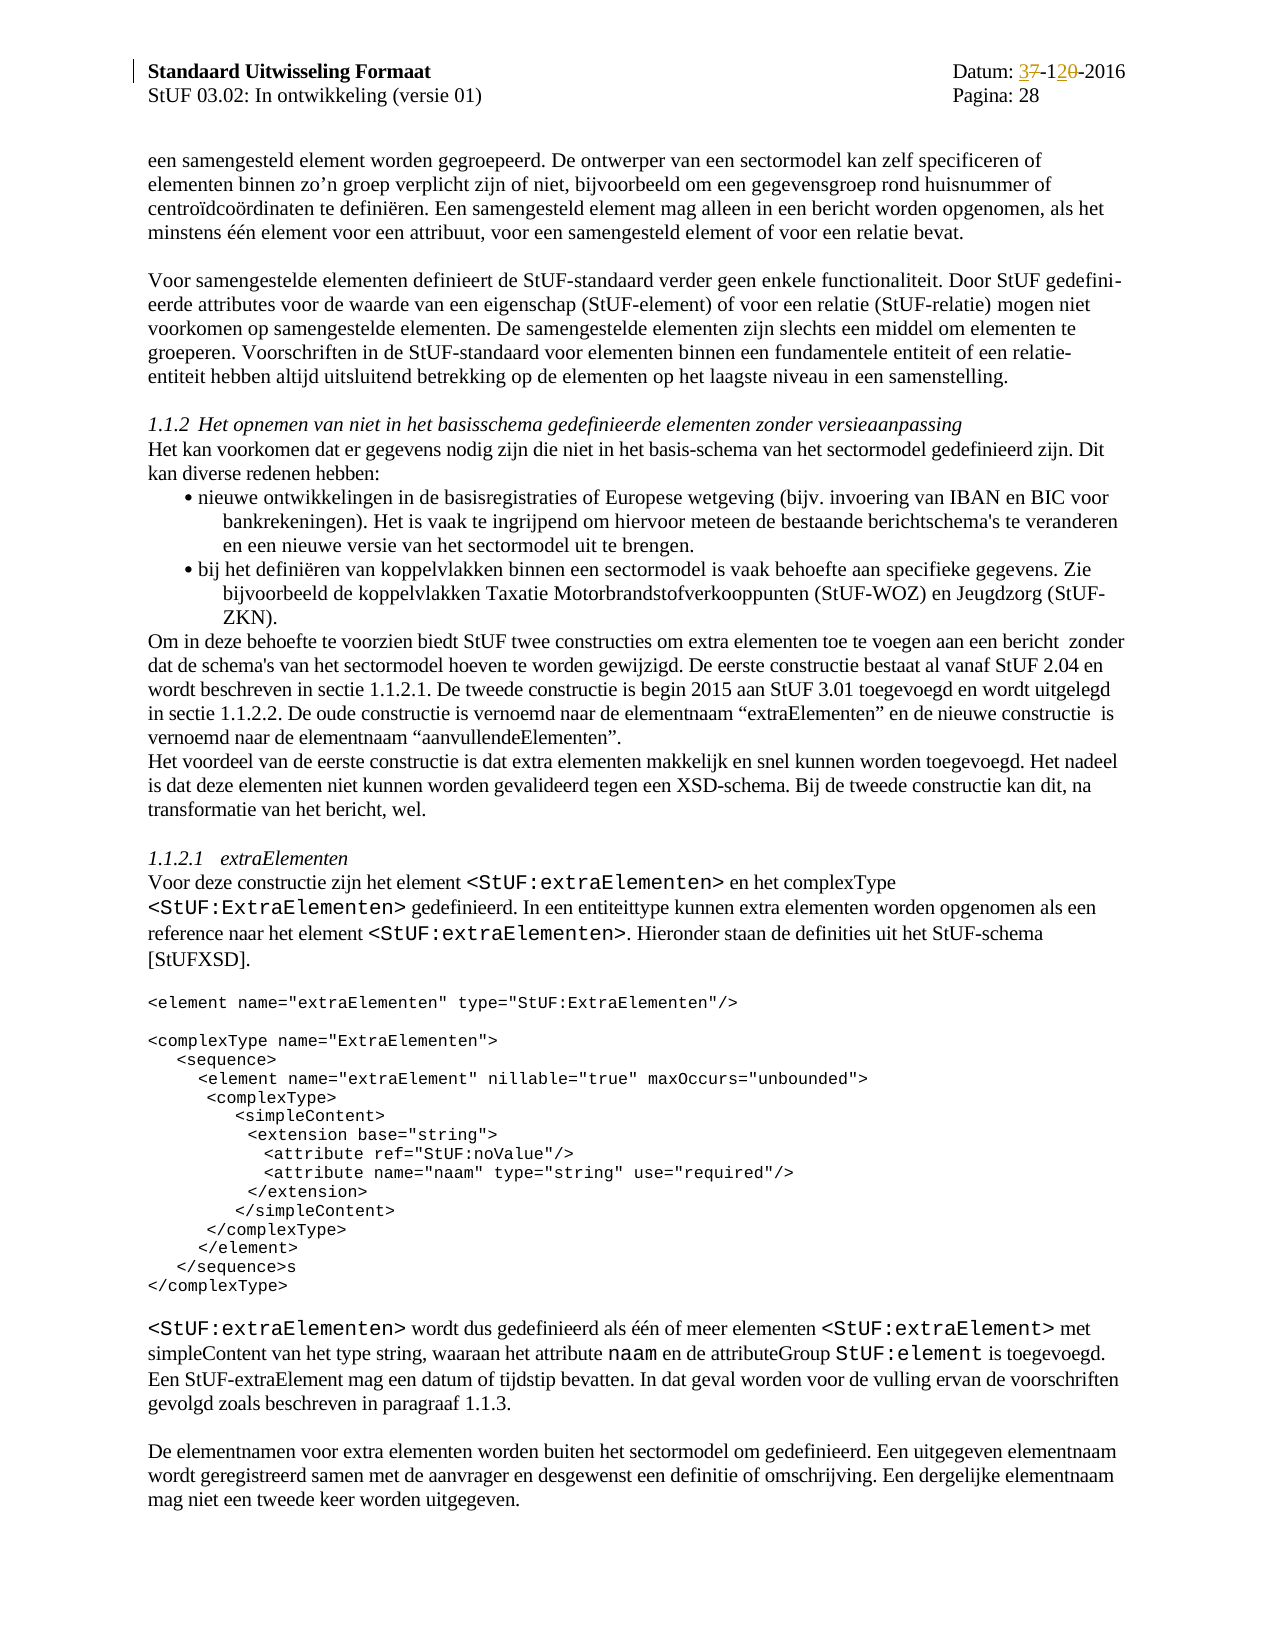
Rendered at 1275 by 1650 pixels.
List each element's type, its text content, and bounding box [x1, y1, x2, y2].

text Het kan voorkomen dat er gegevens nodig zijn die niet in het basis-schema van het sectormodel gedefinieerd zijn. Dit kan diverse redenen hebben: [148, 436, 1127, 484]
text <simpleContent> [148, 1108, 1127, 1127]
text <extension base="string"> [148, 1127, 1127, 1146]
text Om in deze behoefte te voorzien biedt StUF twee constructies om extra elementen toe te voegen aan een bericht zonder dat de schema's van het sectormodel hoeven te worden gewijzigd. De eerste constructie bestaat al vanaf StUF 2.04 en wordt beschreven in sectie 3.2.2.1. De tweede constructie is begin 2015 aan StUF 3.01 toegevoegd en wordt uitgelegd in sectie 3.2.2.2. De oude constructie is vernoemd naar de elementnaam “extraElementen” en de nieuwe constructie is vernoemd naar de elementnaam “aanvullendeElementen”. [148, 629, 1127, 749]
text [148, 148, 1127, 244]
text </complexType> [148, 1278, 1127, 1297]
text <complexType name="ExtraElementen"> [148, 1033, 1127, 1051]
text Voor deze constructie zijn het element <StUF:extraElementen> en het complexType <StUF:ExtraElementen> gedefinieerd. In een entiteittype kunnen extra elementen worden opgenomen als een reference naar het element <StUF:extraElementen>. Hieronder staan de definities uit het StUF-schema [StUFXSD]. [148, 869, 1127, 971]
text </extension> [148, 1183, 1127, 1202]
text <StUF:extraElementen> wordt dus gedefinieerd als één of meer elementen <StUF:extraElement> met simpleContent van het type string, waaraan het attribute naam en de attributeGroup StUF:element is toegevoegd. Een StUF-extraElement mag een datum of tijdstip bevatten. In dat geval worden voor de vulling ervan de voorschriften gevolgd zoals beschreven in paragraaf 3.2.3. [148, 1315, 1127, 1415]
text <attribute name="naam" type="string" use="required"/> [148, 1164, 1127, 1183]
text </complexType> [148, 1221, 1127, 1240]
text <complexType> [148, 1089, 1127, 1108]
text <attribute ref="StUF:noValue"/> [148, 1146, 1127, 1164]
text </sequence>s [148, 1259, 1127, 1278]
subtitle extraElementen [148, 846, 1127, 869]
text </simpleContent> [148, 1202, 1127, 1221]
subtitle Het opnemen van niet in het basisschema gedefinieerde elementen zonder versieaanpassing [148, 412, 1127, 436]
text <element name="extraElementen" type="StUF:ExtraElementen"/> [148, 995, 1127, 1014]
text Het voordeel van de eerste constructie is dat extra elementen makkelijk en snel kunnen worden toegevoegd. Het nadeel is dat deze elementen niet kunnen worden gevalideerd tegen een XSD-schema. Bij de tweede constructie kan dit, na transformatie van het bericht, wel. [148, 749, 1127, 821]
text Voor samengestelde elementen definieert de StUF-standaard verder geen enkele functionaliteit. Door StUF gedefinieerde attributes voor de waarde van een eigenschap (StUF-element) of voor een relatie (StUF-relatie) mogen niet voorkomen op samengestelde elementen. De samengestelde elementen zijn slechts een middel om elementen te groeperen. Voorschriften in de StUF-standaard voor elementen binnen een fundamentele entiteit of een relatie-entiteit hebben altijd uitsluitend betrekking op de elementen op het laagste niveau in een samenstelling. [148, 268, 1127, 388]
list bij het definiëren van koppelvlakken binnen een sectormodel is vaak behoefte aan specifieke gegevens. Zie bijvoorbeeld de koppelvlakken Taxatie Motorbrandstofverkooppunten (StUF-WOZ) en Jeugdzorg (StUF-ZKN). [185, 557, 1127, 629]
text </element> [148, 1240, 1127, 1259]
text <element name="extraElement" nillable="true" maxOccurs="unbounded"> [148, 1070, 1127, 1089]
text De elementnamen voor extra elementen worden buiten het sectormodel om gedefinieerd. Een uitgegeven elementnaam wordt geregistreerd samen met de aanvrager en desgewenst een definitie of omschrijving. Een dergelijke elementnaam mag niet een tweede keer worden uitgegeven. [148, 1439, 1127, 1511]
text <sequence> [148, 1051, 1127, 1070]
list nieuwe ontwikkelingen in de basisregistraties of Europese wetgeving (bijv. invoering van IBAN en BIC voor bankrekeningen). Het is vaak te ingrijpend om hiervoor meteen de bestaande berichtschema's te veranderen en een nieuwe versie van het sectormodel uit te brengen. [185, 484, 1127, 557]
